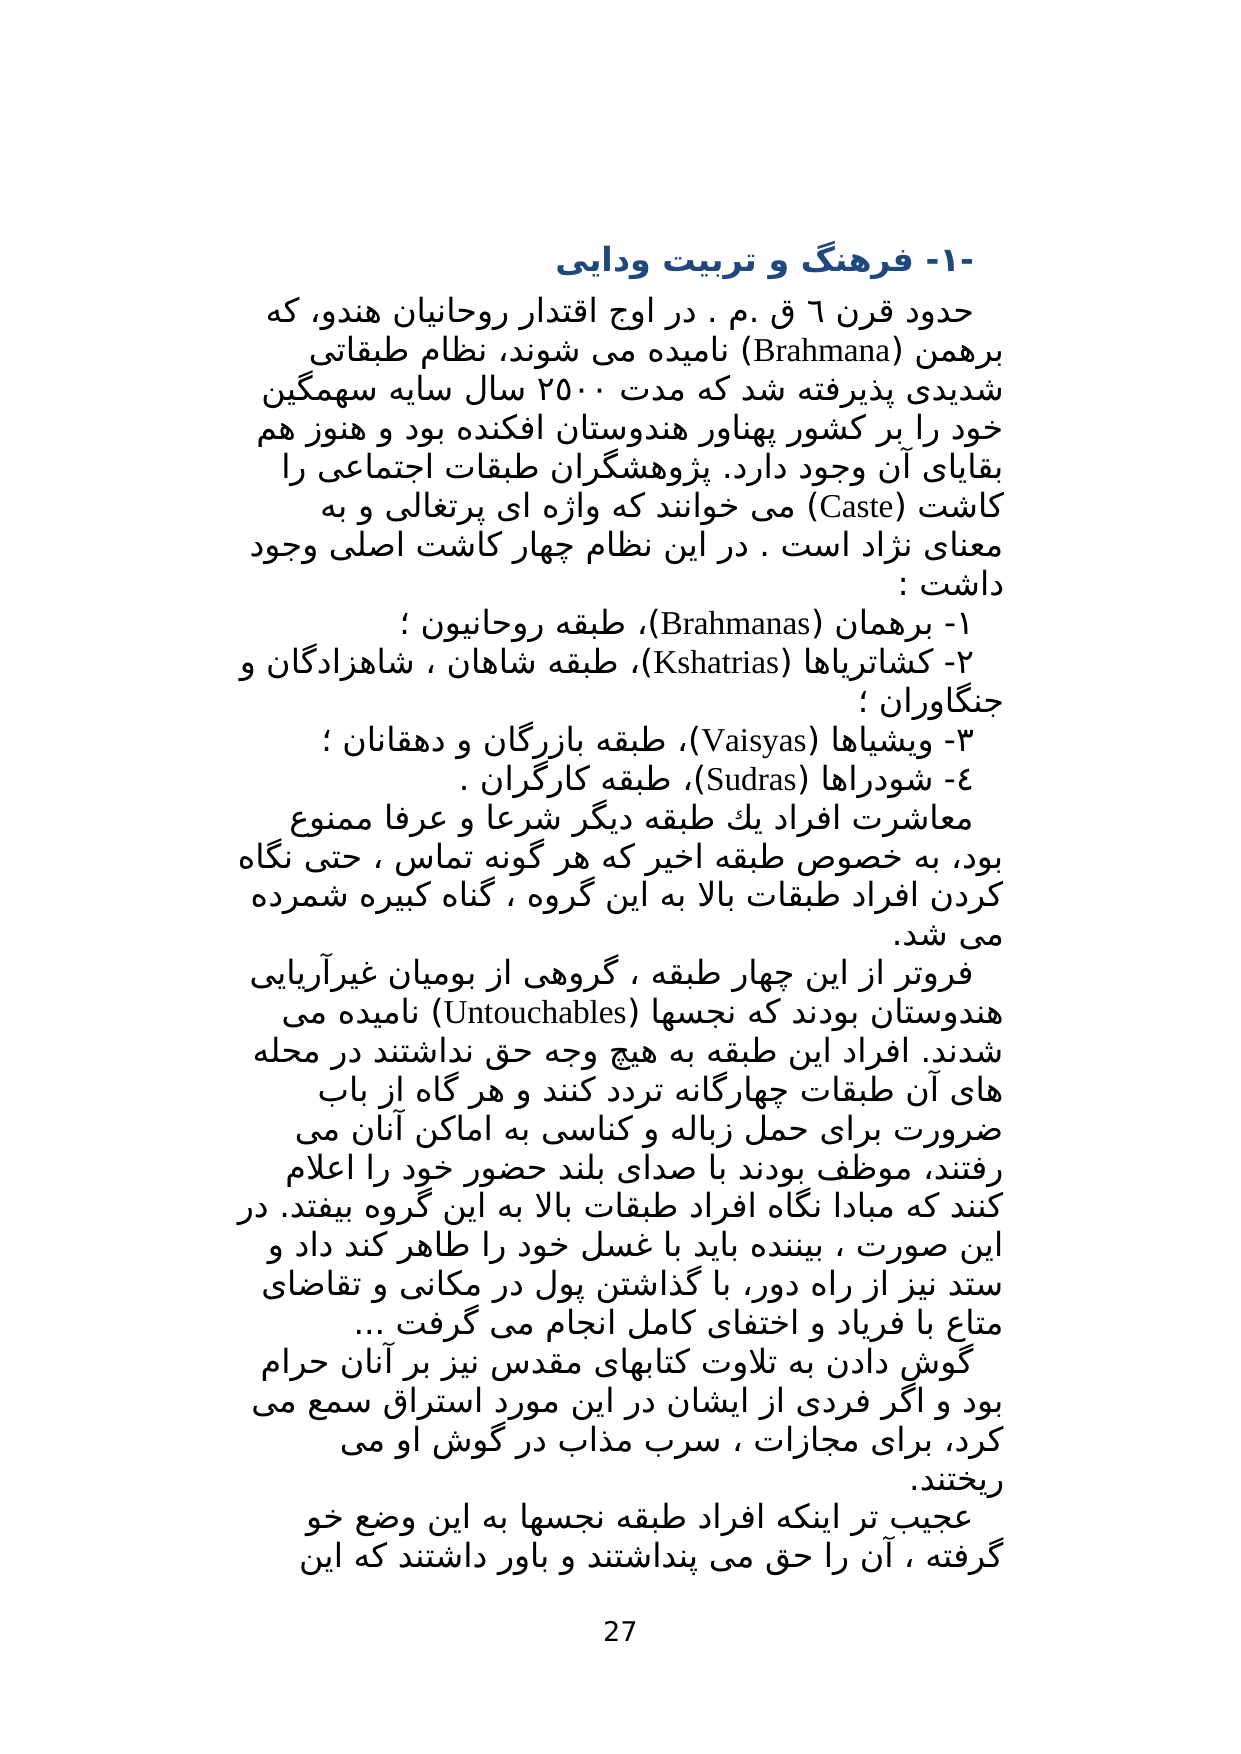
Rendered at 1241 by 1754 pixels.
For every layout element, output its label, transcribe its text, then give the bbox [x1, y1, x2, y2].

text معاشرت افراد يك طبقه ديگر شرعا و عرفا ممنوع بود، به خصوص طبقه اخير كه هر گونه تماس ، حتى نگاه كردن افراد طبقات بالا به اين گروه ، گناه كبيره شمرده مى شد. [236, 798, 1004, 954]
text گوش دادن به تلاوت كتابهاى مقدس نيز بر آنان حرام بود و اگر فردى از ايشان در اين مورد استراق سمع مى كرد، براى مجازات ، سرب مذاب در گوش او مى ريختند. [236, 1342, 1004, 1498]
text ٤- شودراها (Sudras)، طبقه كارگران . [236, 759, 1004, 798]
text حدود قرن ٦ ق .م . در اوج اقتدار روحانيان هندو، كه برهمن (Brahmana) ناميده مى شوند، نظام طبقاتى شديدى پذيرفته شد كه مدت ٢٥٠٠ سال سايه سهمگين خود را بر كشور پهناور هندوستان افكنده بود و هنوز هم بقاياى آن وجود دارد. پژوهشگران طبقات اجتماعى را كاشت (Caste) مى خوانند كه واژه اى پرتغالى و به معناى نژاد است . در اين نظام چهار كاشت اصلى وجود داشت : [236, 292, 1004, 603]
text ٣- ويشياها (Vaisyas)، طبقه بازرگان و دهقانان ؛ [236, 720, 1004, 759]
text ١- برهمان (Brahmanas)، طبقه روحانيون ؛ [236, 603, 1004, 642]
text فروتر از اين چهار طبقه ، گروهى از بوميان غيرآريايى هندوستان بودند كه نجسها (Untouchables) ناميده مى شدند. افراد اين طبقه به هيچ وجه حق نداشتند در محله هاى آن طبقات چهارگانه تردد كنند و هر گاه از باب ضرورت براى حمل زباله و كناسى به اماكن آنان مى رفتند، موظف بودند با صداى بلند حضور خود را اعلام كنند كه مبادا نگاه افراد طبقات بالا به اين گروه بيفتد. در اين صورت ، بيننده بايد با غسل خود را طاهر كند داد و ستد نيز از راه دور، با گذاشتن پول در مكانى و تقاضاى متاع با فرياد و اختفاى كامل انجام مى گرفت ... [236, 954, 1004, 1342]
subtitle -١- فرهنگ و تربيت ودايى [236, 241, 1004, 279]
text ٢- كشاترياها (Kshatrias)، طبقه شاهان ، شاهزادگان و جنگاوران ؛ [236, 642, 1004, 720]
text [236, 1498, 1004, 1576]
